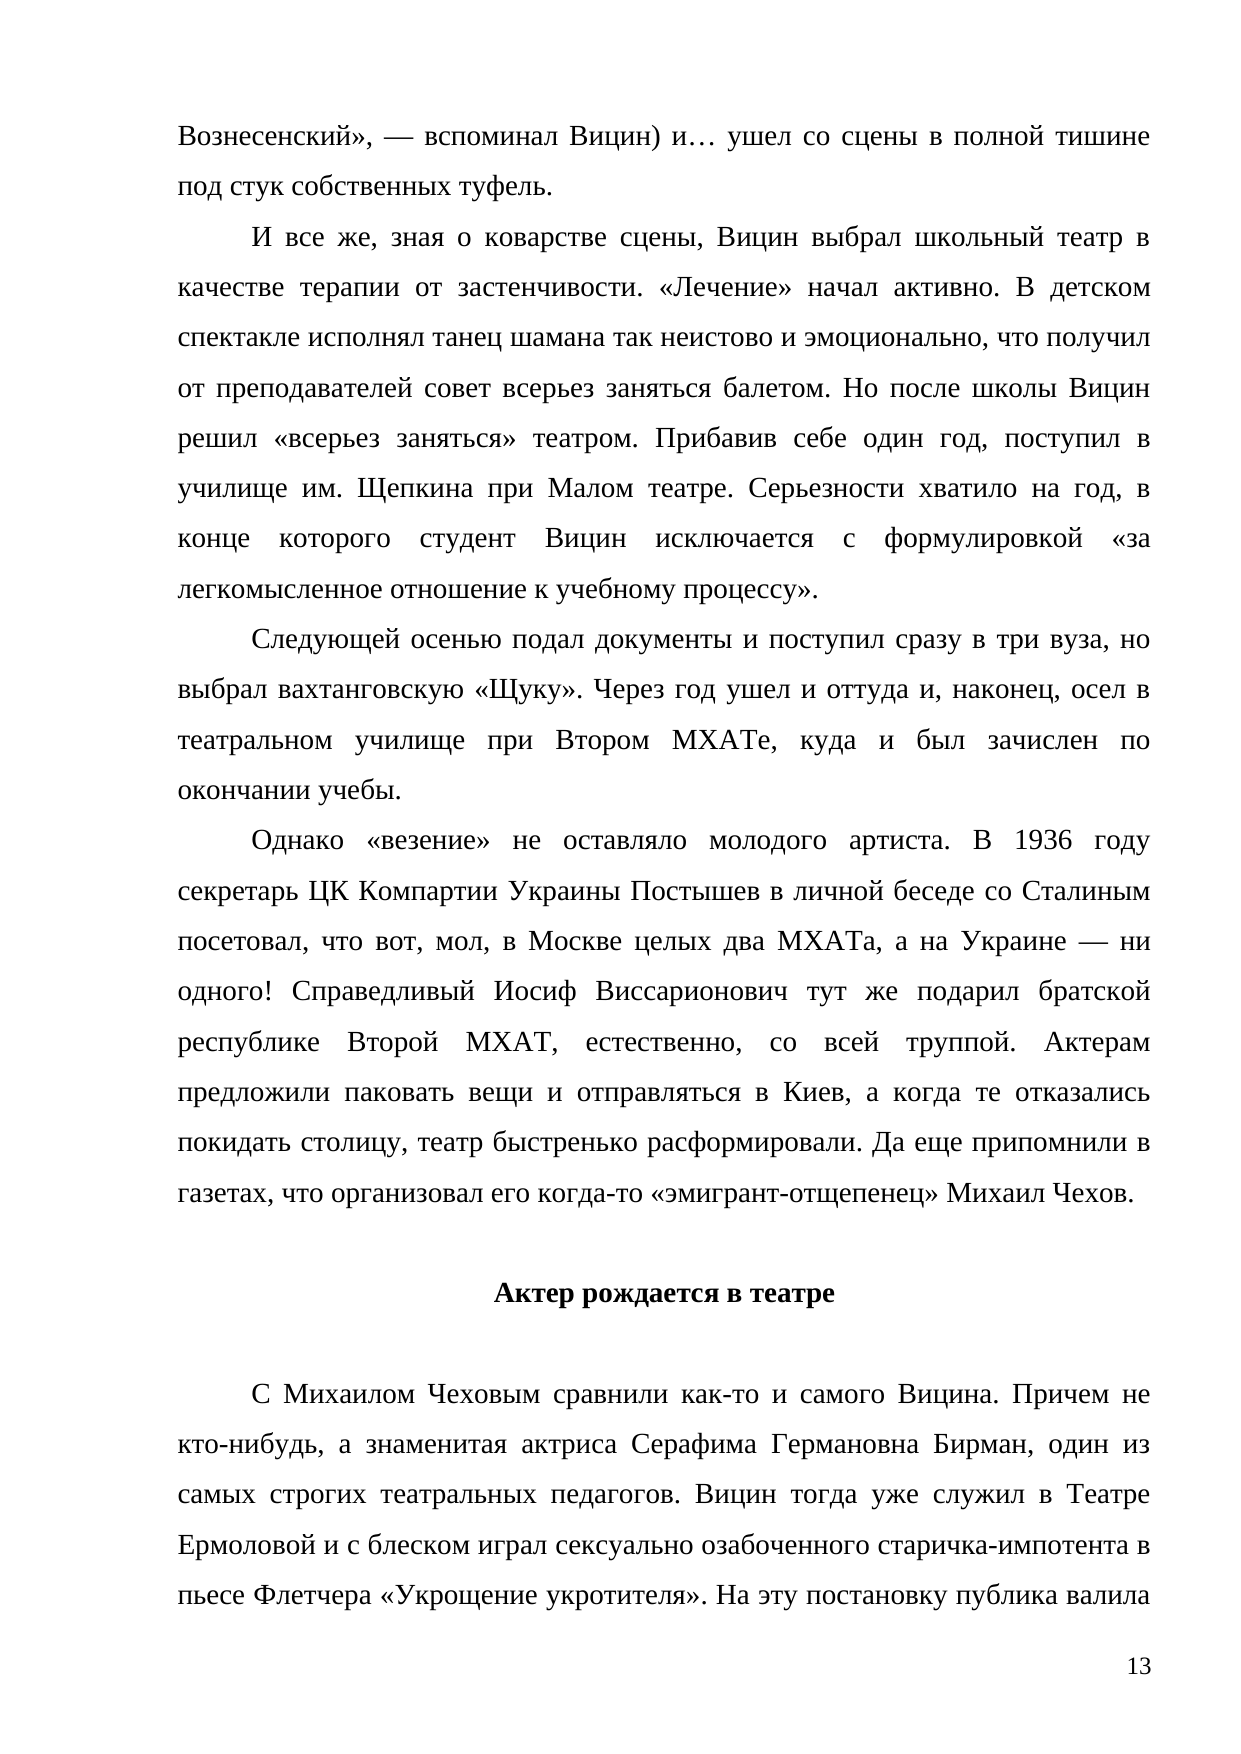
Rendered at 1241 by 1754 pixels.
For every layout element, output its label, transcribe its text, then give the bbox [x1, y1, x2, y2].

text Следующей осенью подал документы и поступил сразу в три вуза, но выбрал вахтанговскую «Щуку». Через год ушел и оттуда и, наконец, осел в театральном училище при Втором МХАТе, куда и был зачислен по окончании учебы. [177, 621, 1152, 806]
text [177, 1376, 1152, 1611]
text И все же, зная о коварстве сцены, Вицин выбрал школьный театр в качестве терапии от застенчивости. «Лечение» начал активно. В детском спектакле исполнял танец шамана так неистово и эмоционально, что получил от преподавателей совет всерьез заняться балетом. Но после школы Вицин решил «всерьез заняться» театром. Прибавив себе один год, поступил в училище им. Щепкина при Малом театре. Серьезности хватило на год, в конце которого студент Вицин исключается с формулировкой «за легкомысленное отношение к учебному процессу». [177, 219, 1152, 604]
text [177, 118, 1152, 202]
text Однако «везение» не оставляло молодого артиста. В 1936 году секретарь ЦК Компартии Украины Постышев в личной беседе со Сталиным посетовал, что вот, мол, в Москве целых два МХАТа, а на Украине — ни одного! Справедливый Иосиф Виссарионович тут же подарил братской республике Второй МХАТ, естественно, со всей труппой. Актерам предложили паковать вещи и отправляться в Киев, а когда те отказались покидать столицу, театр быстренько расформировали. Да еще припомнили в газетах, что организовал его когда-то «эмигрант-отщепенец» Михаил Чехов. [177, 822, 1152, 1208]
text Актер рождается в театре [177, 1275, 1152, 1309]
